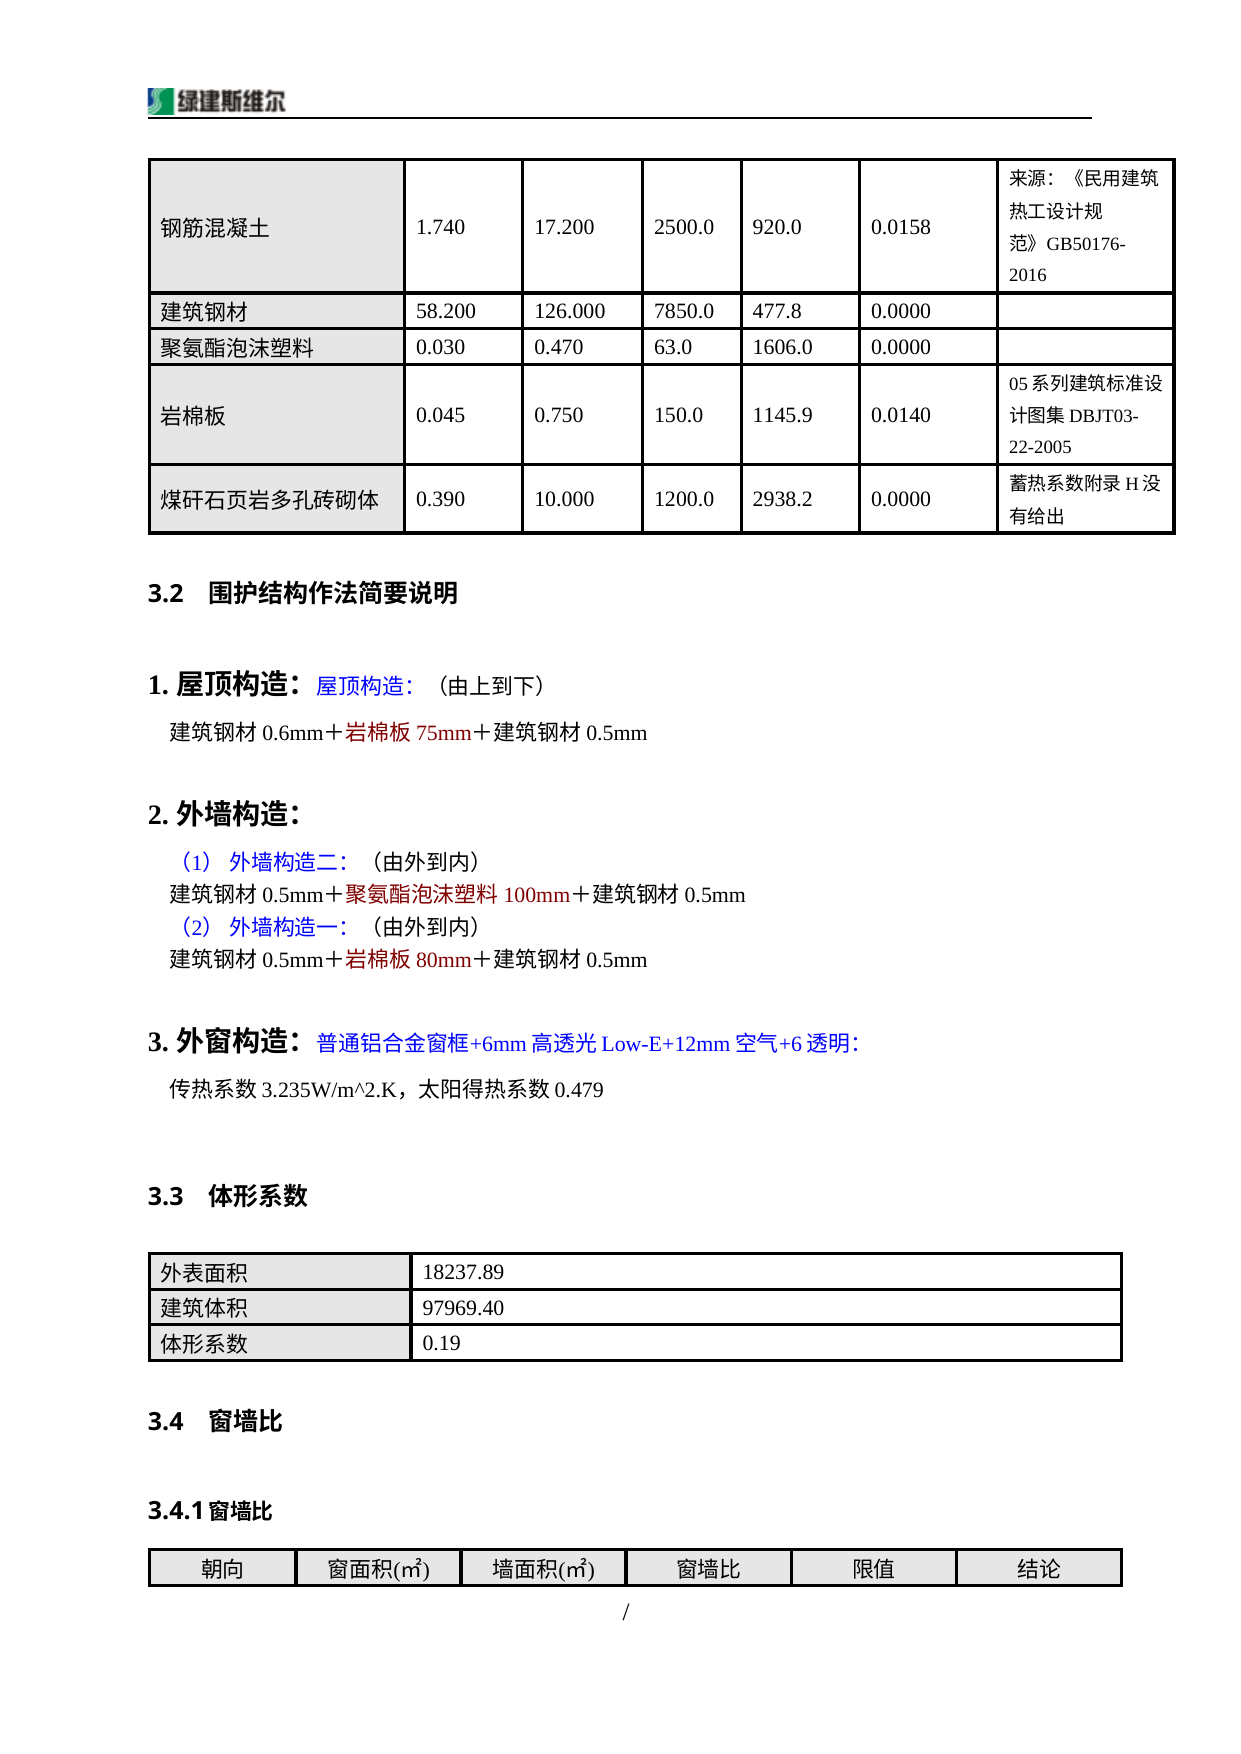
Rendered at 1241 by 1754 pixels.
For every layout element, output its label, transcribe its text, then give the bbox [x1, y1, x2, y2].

table_cell 63.0 [644, 330, 740, 363]
table_cell 0.19 [413, 1326, 1120, 1359]
table_cell 煤矸石页岩多孔砖砌体 [151, 466, 403, 531]
subtitle 窗墙比 [148, 1387, 1092, 1452]
subtitle 体形系数 [148, 1162, 1092, 1227]
table_cell 0.030 [406, 330, 521, 363]
text 传热系数3.235W/m^2.K，太阳得热系数0.479 [148, 1072, 1092, 1104]
text 1. 屋顶构造：屋顶构造：（由上到下） [148, 649, 1092, 714]
table_cell 2938.2 [743, 466, 858, 531]
subtitle 围护结构作法简要说明 [148, 559, 1092, 624]
table_cell 1145.9 [743, 366, 858, 463]
table_cell 920.0 [743, 161, 858, 291]
text 建筑钢材 0.6mm＋岩棉板 75mm＋建筑钢材 0.5mm [148, 714, 1092, 747]
table_cell 0.0140 [861, 366, 996, 463]
text 建筑钢材 0.5mm＋岩棉板 80mm＋建筑钢材 0.5mm [148, 942, 1092, 974]
table_header 结论 [958, 1551, 1120, 1584]
table_cell 0.470 [524, 330, 641, 363]
table_cell 17.200 [524, 161, 641, 291]
table_header 朝向 [151, 1551, 294, 1584]
table_cell 0.0158 [861, 161, 996, 291]
table_cell [999, 330, 1172, 363]
text 建筑钢材 0.5mm＋聚氨酯泡沫塑料 100mm＋建筑钢材 0.5mm [148, 877, 1092, 909]
table_header 墙面积(㎡) [463, 1551, 624, 1584]
table_cell 477.8 [743, 295, 858, 327]
table_cell 1606.0 [743, 330, 858, 363]
table_cell 钢筋混凝土 [151, 161, 403, 291]
table_header 18237.89 [413, 1255, 1120, 1288]
table_header 窗面积(㎡) [298, 1551, 459, 1584]
text 2. 外墙构造： [148, 779, 1092, 844]
table_cell 58.200 [406, 295, 521, 327]
table_cell 0.0000 [861, 330, 996, 363]
table_cell 建筑体积 [151, 1291, 409, 1323]
table_cell 2500.0 [644, 161, 740, 291]
table_cell 10.000 [524, 466, 641, 531]
table_cell 97969.40 [413, 1291, 1120, 1323]
table_header 外表面积 [151, 1255, 409, 1288]
table_cell 建筑钢材 [151, 295, 403, 327]
table_cell 0.750 [524, 366, 641, 463]
table_cell 体形系数 [151, 1326, 409, 1359]
table_cell 1200.0 [644, 466, 740, 531]
table_cell 7850.0 [644, 295, 740, 327]
table_cell 蓄热系数附录H没有给出 [999, 466, 1172, 531]
table_cell [999, 295, 1172, 327]
table_cell 0.0000 [861, 295, 996, 327]
table_cell 岩棉板 [151, 366, 403, 463]
picture [147, 88, 289, 115]
table_cell 126.000 [524, 295, 641, 327]
table_header 限值 [793, 1551, 955, 1584]
text （1） 外墙构造二：（由外到内） [148, 844, 1092, 877]
table_cell 05系列建筑标准设计图集DBJT03-22-2005 [999, 366, 1172, 463]
table_cell 1.740 [406, 161, 521, 291]
table_cell 聚氨酯泡沫塑料 [151, 330, 403, 363]
subtitle 窗墙比 [148, 1477, 1092, 1542]
text 3. 外窗构造：普通铝合金窗框+6mm高透光Low-E+12mm空气+6透明： [148, 1007, 1092, 1072]
table_cell 0.0000 [861, 466, 996, 531]
table_cell 0.390 [406, 466, 521, 531]
table_cell 0.045 [406, 366, 521, 463]
table_header 窗墙比 [628, 1551, 790, 1584]
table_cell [999, 161, 1172, 291]
table_cell 150.0 [644, 366, 740, 463]
text （2） 外墙构造一：（由外到内） [148, 909, 1092, 942]
